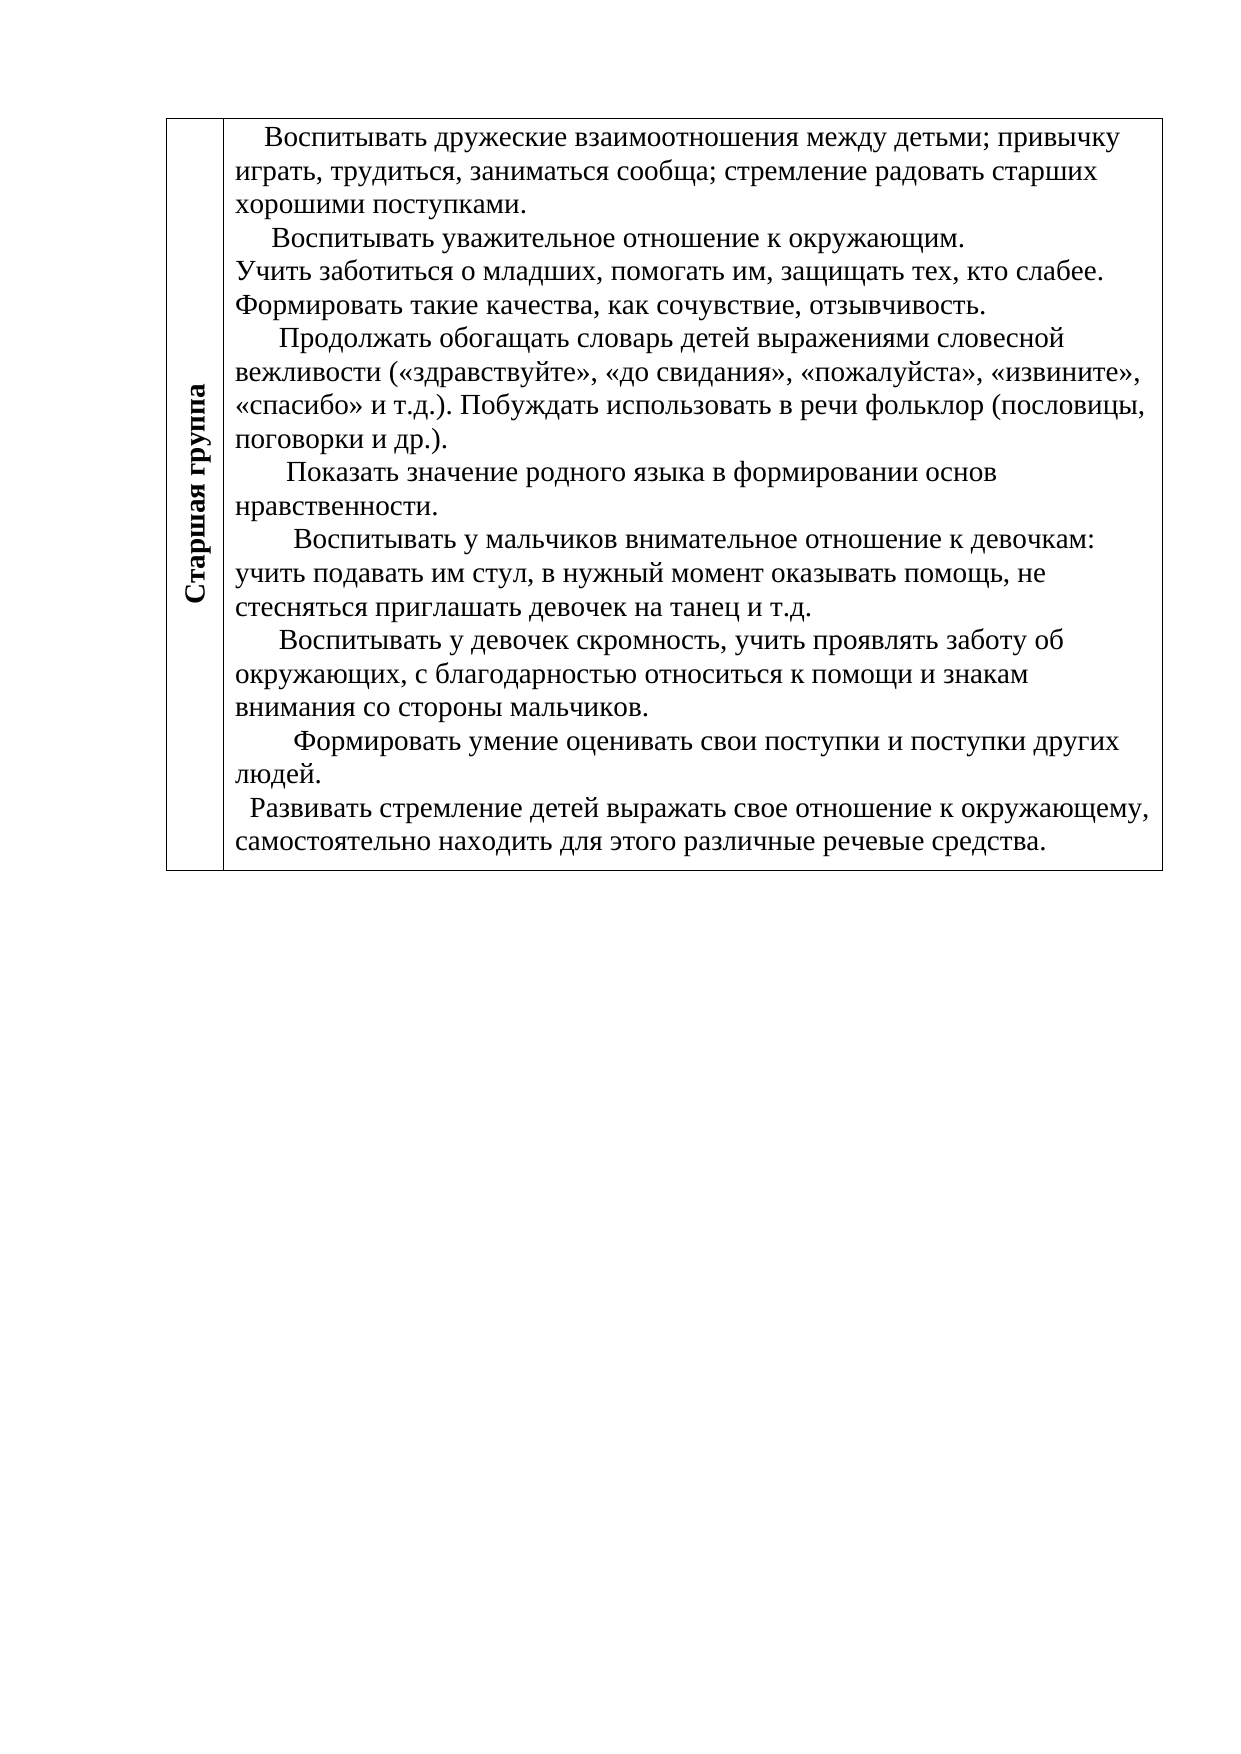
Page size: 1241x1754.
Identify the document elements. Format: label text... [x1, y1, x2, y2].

table_cell Старшая группа [167, 119, 223, 870]
table_cell Воспитывать дружеские взаимоотношения между детьми; привычку играть, трудиться, заниматься сообща; стремление радовать старших хорошими поступками. Воспитывать уважительное отношение к окружающим. Учить заботиться о младших, помогать им, защищать тех, кто слабее. Формировать такие качества, как сочувствие, отзывчивость. Продолжать обогащать словарь детей выражениями словесной вежливости («здравствуйте», «до свидания», «пожалуйста», «извините», «спасибо» и т.д.). Побуждать использовать в речи фольклор (пословицы, поговорки и др.). Показать значение родного языка в формировании основ нравственности. Воспитывать у мальчиков внимательное отношение к девочкам: учить подавать им стул, в нужный момент оказывать помощь, не стесняться приглашать девочек на танец и т.д. Воспитывать у девочек скромность, учить проявлять заботу об окружающих, с благодарностью относиться к помощи и знакам внимания со стороны мальчиков. Формировать умение оценивать свои поступки и поступки других людей. Развивать стремление детей выражать свое отношение к окружающему, самостоятельно находить для этого различные речевые средства. [224, 119, 1162, 870]
